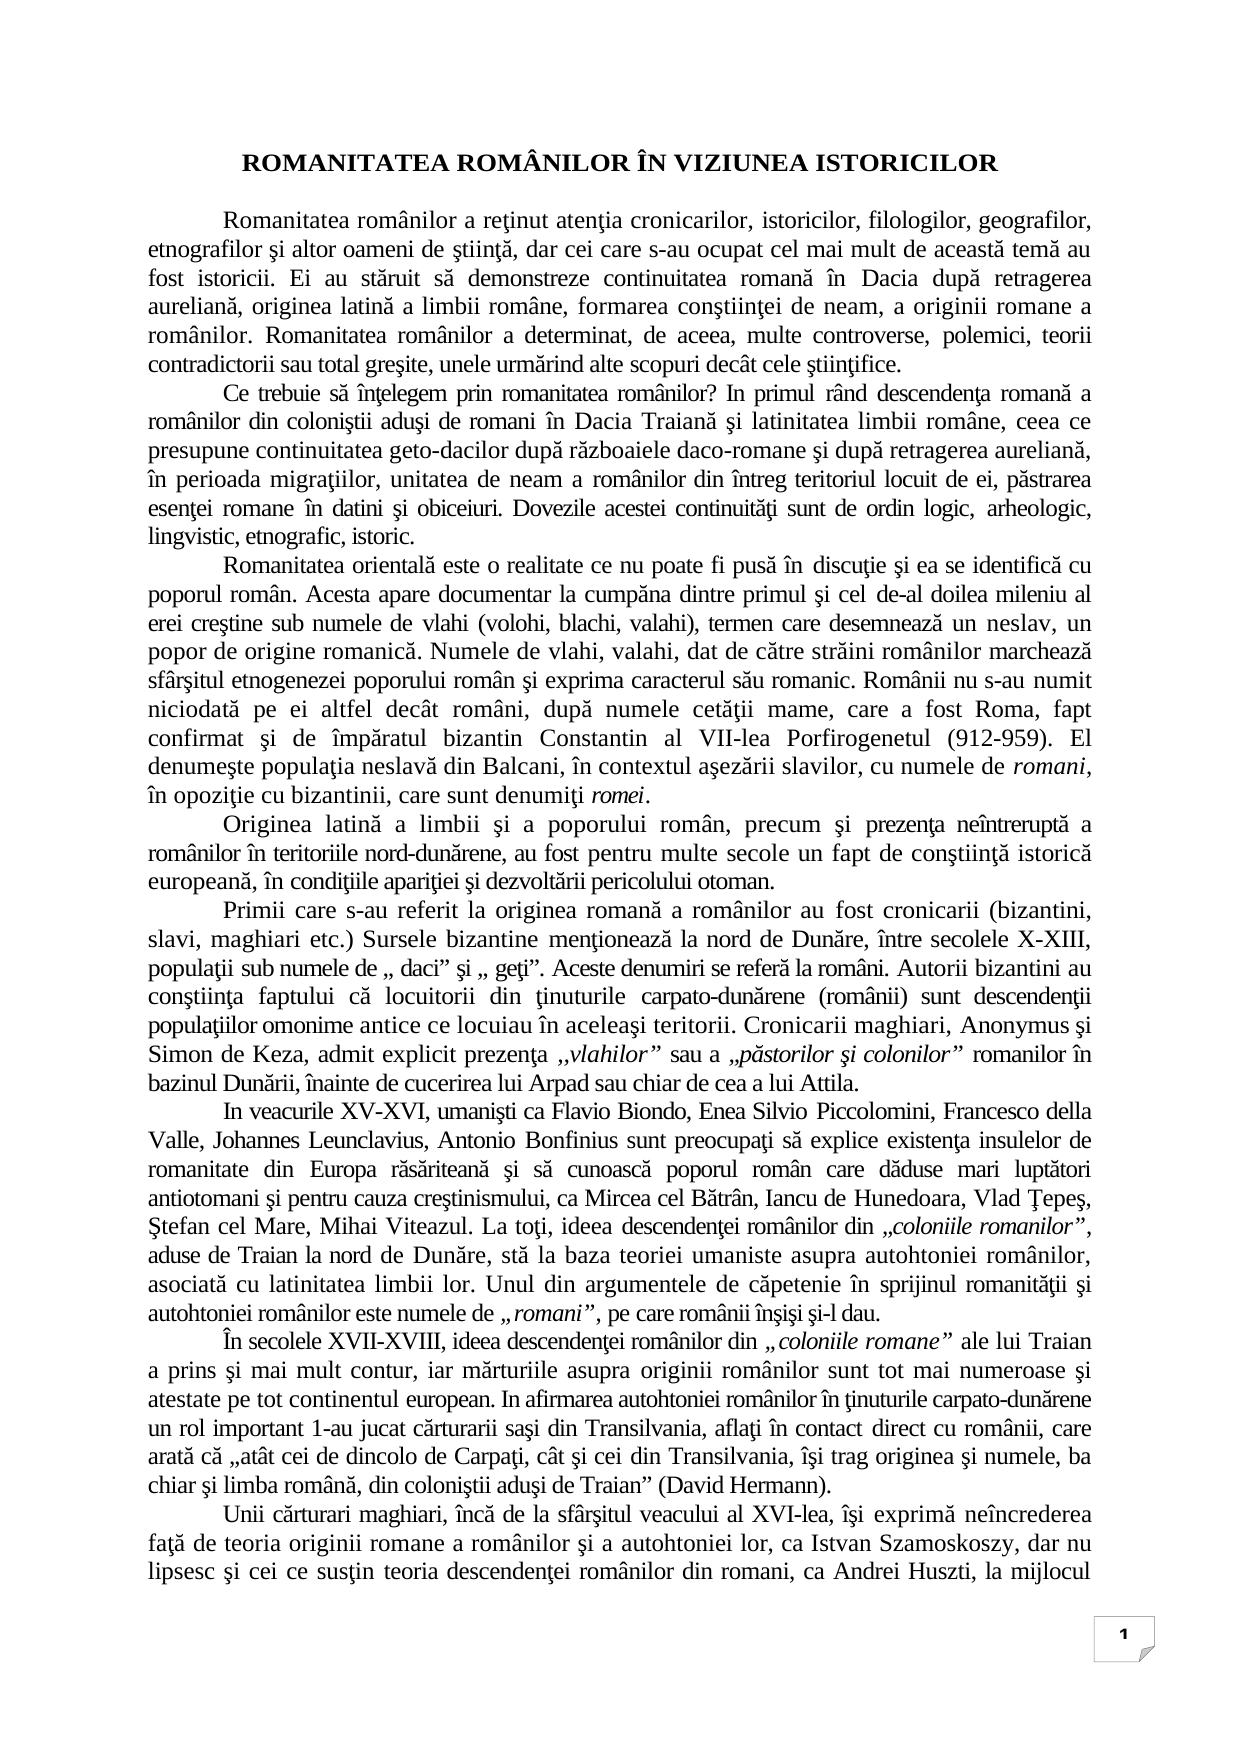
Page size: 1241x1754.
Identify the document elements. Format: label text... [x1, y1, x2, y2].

text Romanitatea românilor a reţinut atenţia cronicarilor, istoricilor, filologilor, geografilor, etnografilor şi altor oameni de ştiinţă, dar cei care s-au ocupat cel mai mult de această temă au fost istoricii. Ei au stăruit să demonstreze continuitatea romană în Dacia după retragerea aureliană, originea latină a limbii române, formarea conştiinţei de neam, a originii romane a românilor. Romanitatea românilor a determinat, de aceea, multe controverse, polemici, teorii contradictorii sau total greşite, unele urmărind alte scopuri decât cele ştiinţifice. [148, 205, 1092, 378]
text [148, 1499, 1092, 1585]
text In veacurile XV-XVI, umanişti ca Flavio Biondo, Enea Silvio Piccolomini, Francesco della Valle, Johannes Leunclavius, Antonio Bonfinius sunt preocupaţi să explice existenţa insulelor de romanitate din Europa răsăriteană şi să cunoască poporul român care dăduse mari luptători antiotomani şi pentru cauza creştinismului, ca Mircea cel Bătrân, Iancu de Hunedoara, Vlad Ţepeş, Ştefan cel Mare, Mihai Viteazul. La toţi, ideea descendenţei românilor din ,,coloniile romanilor”, aduse de Traian la nord de Dunăre, stă la baza teoriei umaniste asupra autohtoniei românilor, asociată cu latinitatea limbii lor. Unul din argumentele de căpetenie în sprijinul romanităţii şi autohtoniei românilor este numele de „romani”, pe care românii înşişi şi-l dau. [148, 1096, 1092, 1326]
text Romanitatea orientală este o realitate ce nu poate fi pusă în discuţie şi ea se identifică cu poporul român. Acesta apare documentar la cumpăna dintre primul şi cel de-al doilea mileniu al erei creştine sub numele de vlahi (volohi, blachi, valahi), termen care desemnează un neslav, un popor de origine romanică. Numele de vlahi, valahi, dat de către străini românilor marchează sfârşitul etnogenezei poporului român şi exprima caracterul său romanic. Românii nu s-au numit niciodată pe ei altfel decât români, după numele cetăţii mame, care a fost Roma, fapt confirmat şi de împăratul bizantin Constantin al VII-lea Porfirogenetul (912-959). El denumeşte populaţia neslavă din Balcani, în contextul aşezării slavilor, cu numele de romani, în opoziţie cu bizantinii, care sunt denumiţi romei. [148, 550, 1092, 809]
text Primii care s-au referit la originea romană a românilor au fost cronicarii (bizantini, slavi, maghiari etc.) Sursele bizantine menţionează la nord de Dunăre, între secolele X-XIII, populaţii sub numele de „ daci” şi „ geţi”. Aceste denumiri se referă la români. Autorii bizantini au conştiinţa faptului că locuitorii din ţinuturile carpato-dunărene (românii) sunt descendenţii populaţiilor omonime antice ce locuiau în aceleaşi teritorii. Cronicarii maghiari, Anonymus şi Simon de Keza, admit explicit prezenţa ,,vlahilor” sau a ,,păstorilor şi colonilor” romanilor în bazinul Dunării, înainte de cucerirea lui Arpad sau chiar de cea a lui Attila. [148, 895, 1092, 1096]
text În secolele XVII-XVIII, ideea descendenţei românilor din „coloniile romane” ale lui Traian a prins şi mai mult contur, iar mărturiile asupra originii românilor sunt tot mai numeroase şi atestate pe tot continentul european. In afirmarea autohtoniei românilor în ţinuturile carpato-dunărene un rol important 1-au jucat cărturarii saşi din Transilvania, aflaţi în contact direct cu românii, care arată că „atât cei de dincolo de Carpaţi, cât şi cei din Transilvania, îşi trag originea şi numele, ba chiar şi limba română, din coloniştii aduşi de Traian” (David Hermann). [148, 1326, 1092, 1499]
text ROMANITATEA ROMÂNILOR ÎN VIZIUNEA ISTORICILOR [148, 148, 1093, 176]
text Ce trebuie să înţelegem prin romanitatea românilor? In primul rând descendenţa romană a românilor din coloniştii aduşi de romani în Dacia Traiană şi latinitatea limbii române, ceea ce presupune continuitatea geto-dacilor după războaiele daco-romane şi după retragerea aureliană, în perioada migraţiilor, unitatea de neam a românilor din întreg teritoriul locuit de ei, păstrarea esenţei romane în datini şi obiceiuri. Dovezile acestei continuităţi sunt de ordin logic, arheologic, lingvistic, etnografic, istoric. [148, 378, 1092, 550]
text Originea latină a limbii şi a poporului român, precum şi prezenţa neîntreruptă a românilor în teritoriile nord-dunărene, au fost pentru multe secole un fapt de conştiinţă istorică europeană, în condiţiile apariţiei şi dezvoltării pericolului otoman. [148, 809, 1092, 895]
